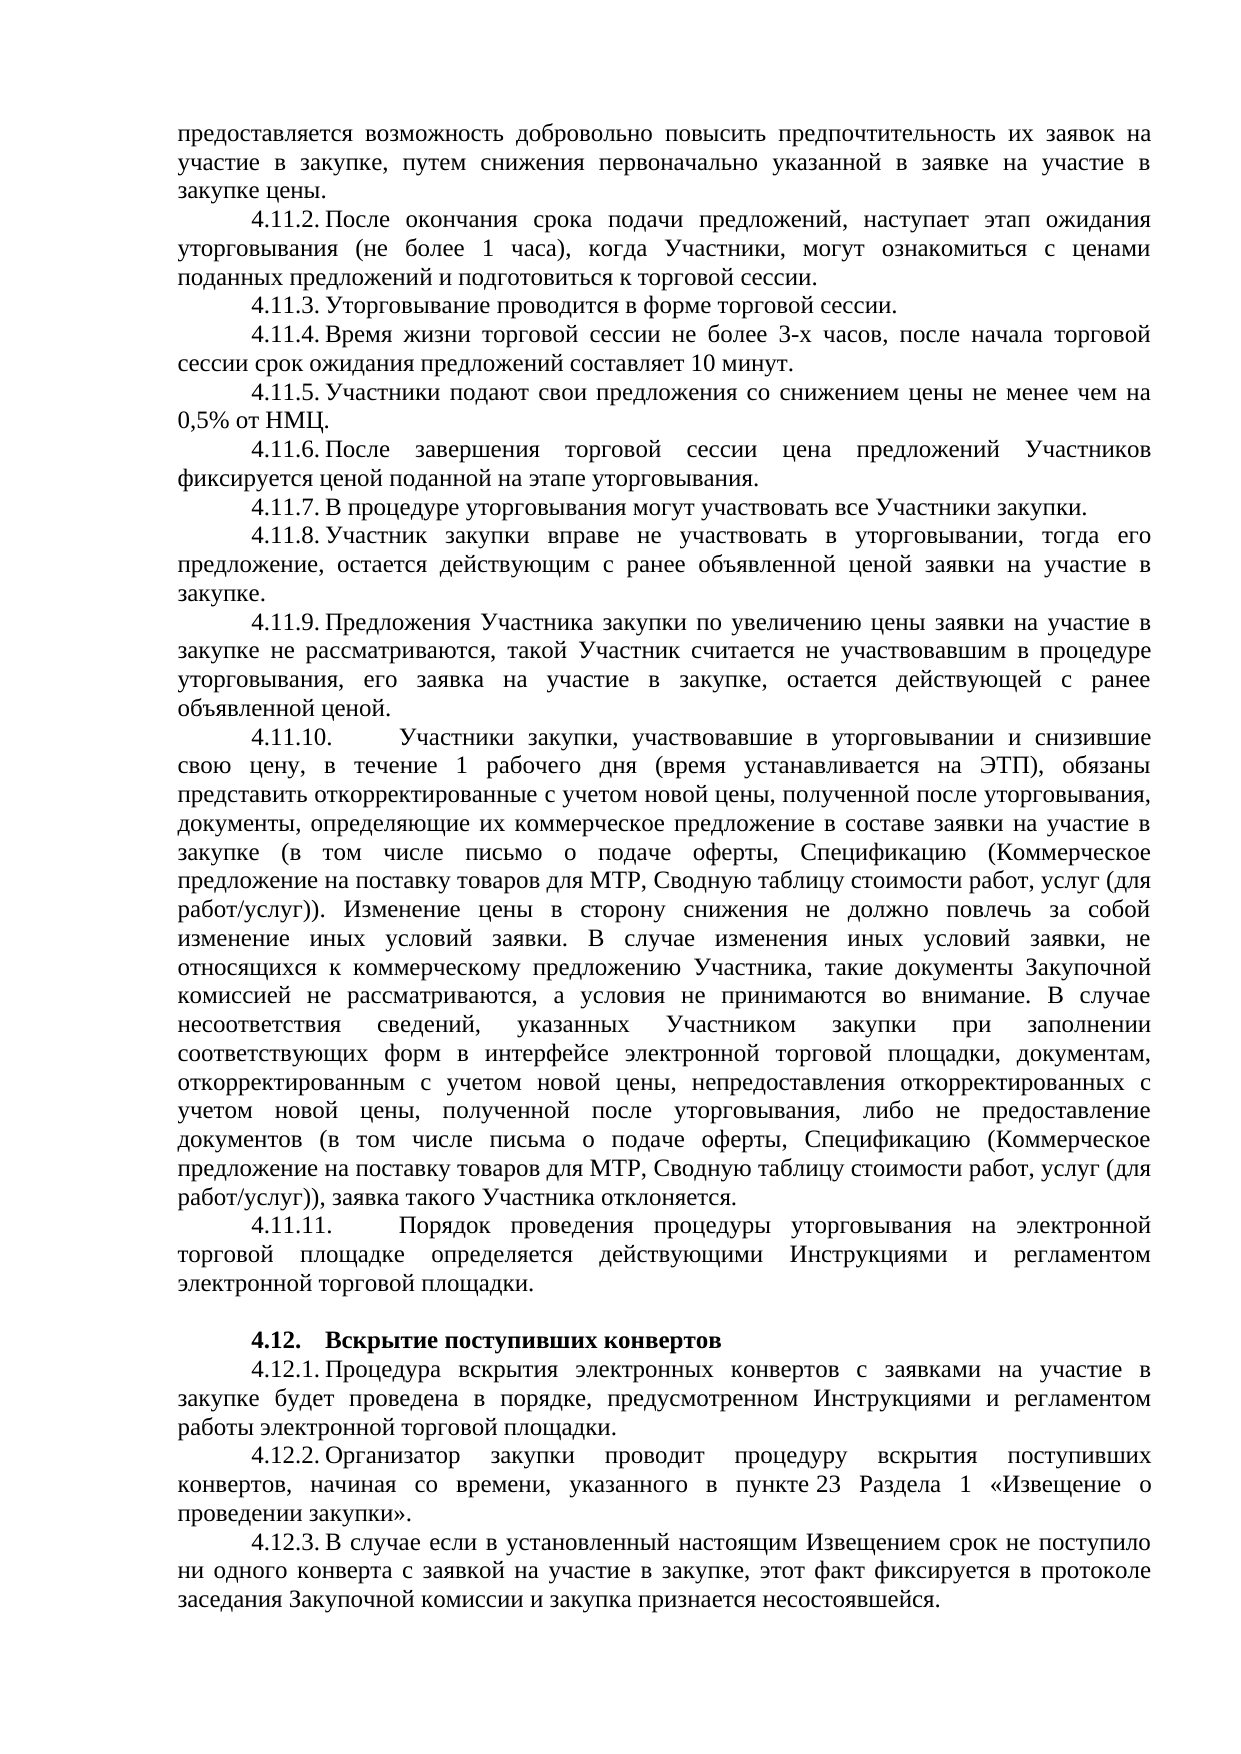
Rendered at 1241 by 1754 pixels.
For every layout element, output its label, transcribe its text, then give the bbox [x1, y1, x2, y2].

list В процедуре уторговывания могут участвовать все Участники закупки. [177, 492, 1152, 521]
list После завершения торговой сессии цена предложений Участников фиксируется ценой поданной на этапе уторговывания. [177, 434, 1152, 492]
list Участники подают свои предложения со снижением цены не менее чем на 0,5% от НМЦ. [177, 377, 1152, 434]
list Порядок проведения процедуры уторговывания на электронной торговой площадке определяется действующими Инструкциями и регламентом электронной торговой площадки. [177, 1211, 1152, 1297]
list Участник закупки вправе не участвовать в уторговывании, тогда его предложение, остается действующим с ранее объявленной ценой заявки на участие в закупке. [177, 521, 1152, 607]
list После окончания срока подачи предложений, наступает этап ожидания уторговывания (не более 1 часа), когда Участники, могут ознакомиться с ценами поданных предложений и подготовиться к торговой сессии. [177, 204, 1152, 291]
list Участники закупки, участвовавшие в уторговывании и снизившие свою цену, в течение 1 рабочего дня (время устанавливается на ЭТП), обязаны представить откорректированные с учетом новой цены, полученной после уторговывания, документы, определяющие их коммерческое предложение в составе заявки на участие в закупке (в том числе письмо о подаче оферты, Спецификацию (Коммерческое предложение на поставку товаров для МТР, Сводную таблицу стоимости работ, услуг (для работ/услуг)). Изменение цены в сторону снижения не должно повлечь за собой изменение иных условий заявки. В случае изменения иных условий заявки, не относящихся к коммерческому предложению Участника, такие документы Закупочной комиссией не рассматриваются, а условия не принимаются во внимание. В случае несоответствия сведений, указанных Участником закупки при заполнении соответствующих форм в интерфейсе электронной торговой площадки, документам, откорректированным с учетом новой цены, непредоставления откорректированных с учетом новой цены, полученной после уторговывания, либо не предоставление документов (в том числе письма о подаче оферты, Спецификацию (Коммерческое предложение на поставку товаров для МТР, Сводную таблицу стоимости работ, услуг (для работ/услуг)), заявка такого Участника отклоняется. [177, 722, 1152, 1211]
list Время жизни торговой сессии не более 3-х часов, после начала торговой сессии срок ожидания предложений составляет 10 минут. [177, 319, 1152, 377]
list В случае если в установленный настоящим Извещением срок не поступило ни одного конверта с заявкой на участие в закупке, этот факт фиксируется в протоколе заседания Закупочной комиссии и закупка признается несостоявшейся. [177, 1527, 1152, 1613]
list Предложения Участника закупки по увеличению цены заявки на участие в закупке не рассматриваются, такой Участник считается не участвовавшим в процедуре уторговывания, его заявка на участие в закупке, остается действующей с ранее объявленной ценой. [177, 607, 1152, 722]
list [177, 118, 1152, 204]
list Процедура вскрытия электронных конвертов с заявками на участие в закупке будет проведена в порядке, предусмотренном Инструкциями и регламентом работы электронной торговой площадки. [177, 1354, 1152, 1441]
list Уторговывание проводится в форме торговой сессии. [177, 291, 1152, 319]
list Организатор закупки проводит процедуру вскрытия поступивших конвертов, начиная со времени, указанного в пункте 23 Раздела 1 «Извещение о проведении закупки». [177, 1441, 1152, 1527]
list Вскрытие поступивших конвертов [177, 1326, 1152, 1354]
